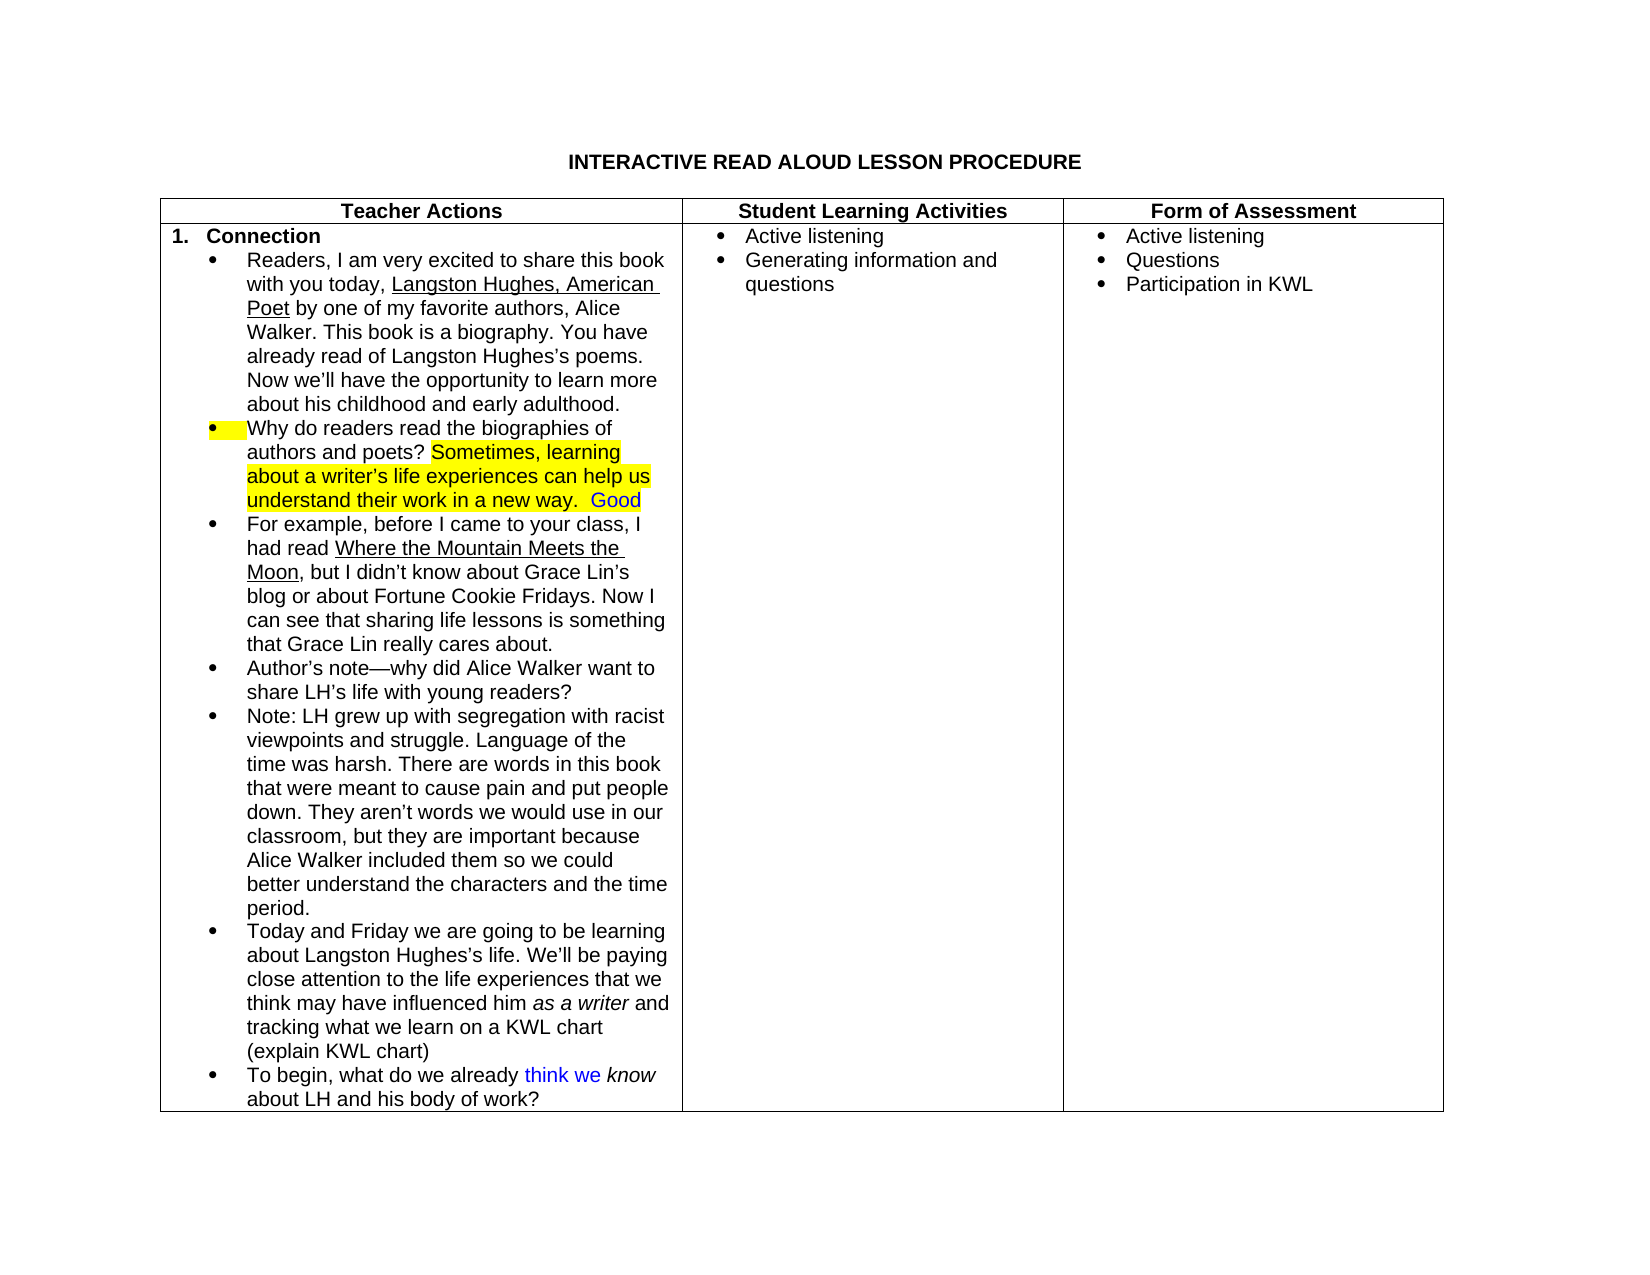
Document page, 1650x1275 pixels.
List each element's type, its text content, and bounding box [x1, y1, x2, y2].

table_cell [683, 224, 1063, 1111]
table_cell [1064, 224, 1443, 1111]
table_header Form of Assessment [1064, 199, 1443, 223]
table_header Student Learning Activities [683, 199, 1063, 223]
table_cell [161, 224, 682, 1111]
table_header Teacher Actions [161, 199, 682, 223]
text Interactive Read Aloud Lesson Procedure [150, 150, 1500, 174]
